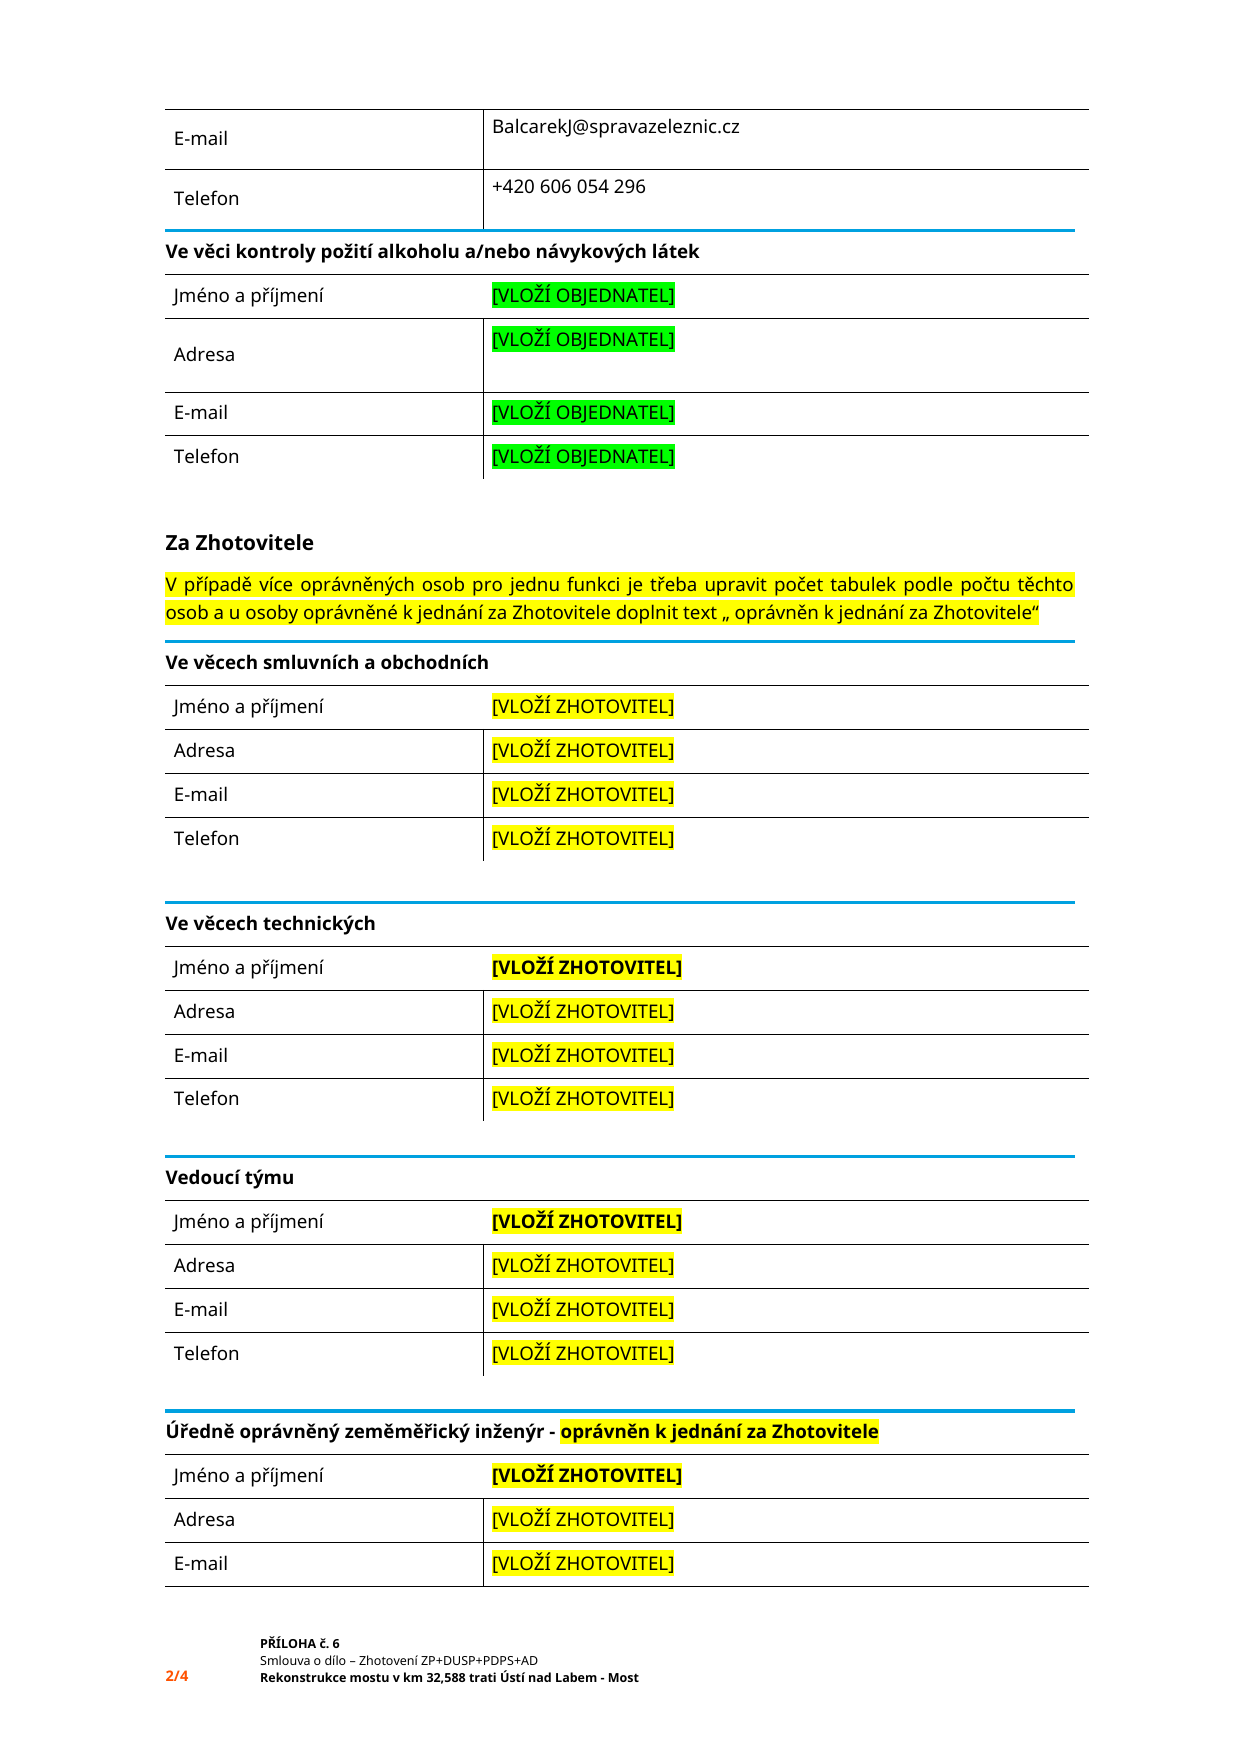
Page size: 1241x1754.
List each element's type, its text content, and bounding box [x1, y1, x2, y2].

table_header Jméno a příjmení [165, 1455, 484, 1498]
table_cell Adresa [165, 319, 483, 391]
table_cell E-mail [165, 1035, 483, 1077]
table_cell Adresa [165, 1499, 483, 1542]
table_cell [VLOŽÍ ZHOTOVITEL] [484, 818, 1089, 861]
table_cell [VLOŽÍ ZHOTOVITEL] [484, 1543, 1089, 1586]
text Ve věcech smluvních a obchodních [165, 643, 1075, 675]
table_cell Telefon [165, 1333, 483, 1376]
table_cell Telefon [165, 170, 483, 229]
table_cell E-mail [165, 393, 483, 435]
table_cell [VLOŽÍ OBJEDNATEL] [484, 319, 1089, 391]
table_cell [VLOŽÍ OBJEDNATEL] [484, 393, 1089, 435]
table_header [VLOŽÍ OBJEDNATEL] [484, 275, 1089, 318]
text Ve věci kontroly požití alkoholu a/nebo návykových látek [165, 232, 1075, 264]
text Úředně oprávněný zeměměřický inženýr - oprávněn k jednání za Zhotovitele [165, 1413, 1075, 1444]
table_header Jméno a příjmení [165, 1201, 484, 1244]
table_cell Adresa [165, 991, 483, 1034]
table_cell Telefon [165, 436, 483, 479]
table_cell BalcarekJ@spravazeleznic.cz [484, 110, 1089, 169]
table_cell E-mail [165, 774, 483, 817]
table_cell [VLOŽÍ ZHOTOVITEL] [484, 1499, 1089, 1542]
table_cell E-mail [165, 1543, 483, 1586]
table_cell Telefon [165, 818, 483, 861]
table_cell +420 606 054 296 [484, 170, 1089, 229]
text Za Zhotovitele [165, 528, 1075, 556]
table_cell Telefon [165, 1079, 483, 1121]
table_cell [VLOŽÍ ZHOTOVITEL] [484, 730, 1089, 773]
table_cell E-mail [165, 110, 483, 169]
table_cell Adresa [165, 730, 483, 773]
table_cell [VLOŽÍ ZHOTOVITEL] [484, 1289, 1089, 1332]
table_header [VLOŽÍ ZHOTOVITEL] [484, 947, 1089, 990]
table_cell Adresa [165, 1245, 483, 1288]
table_cell [VLOŽÍ OBJEDNATEL] [484, 436, 1089, 479]
table_cell [VLOŽÍ ZHOTOVITEL] [484, 1333, 1089, 1376]
table_header Jméno a příjmení [165, 947, 484, 990]
text Vedoucí týmu [165, 1158, 1075, 1190]
table_cell E-mail [165, 1289, 483, 1332]
table_cell [VLOŽÍ ZHOTOVITEL] [484, 1079, 1089, 1121]
table_cell [VLOŽÍ ZHOTOVITEL] [484, 774, 1089, 817]
text Ve věcech technických [165, 904, 1075, 936]
table_header [VLOŽÍ ZHOTOVITEL] [484, 1455, 1089, 1498]
text V případě více oprávněných osob pro jednu funkci je třeba upravit počet tabulek podle počtu těchto osob a u osoby oprávněné k jednání za Zhotovitele doplnit text „ oprávněn k jednání za Zhotovitele“ [165, 597, 1075, 625]
table_header Jméno a příjmení [165, 275, 484, 318]
table_cell [VLOŽÍ ZHOTOVITEL] [484, 991, 1089, 1034]
table_cell [VLOŽÍ ZHOTOVITEL] [484, 1035, 1089, 1077]
table_cell [VLOŽÍ ZHOTOVITEL] [484, 1245, 1089, 1288]
table_header [VLOŽÍ ZHOTOVITEL] [484, 686, 1089, 729]
table_header Jméno a příjmení [165, 686, 484, 729]
table_header [VLOŽÍ ZHOTOVITEL] [484, 1201, 1089, 1244]
